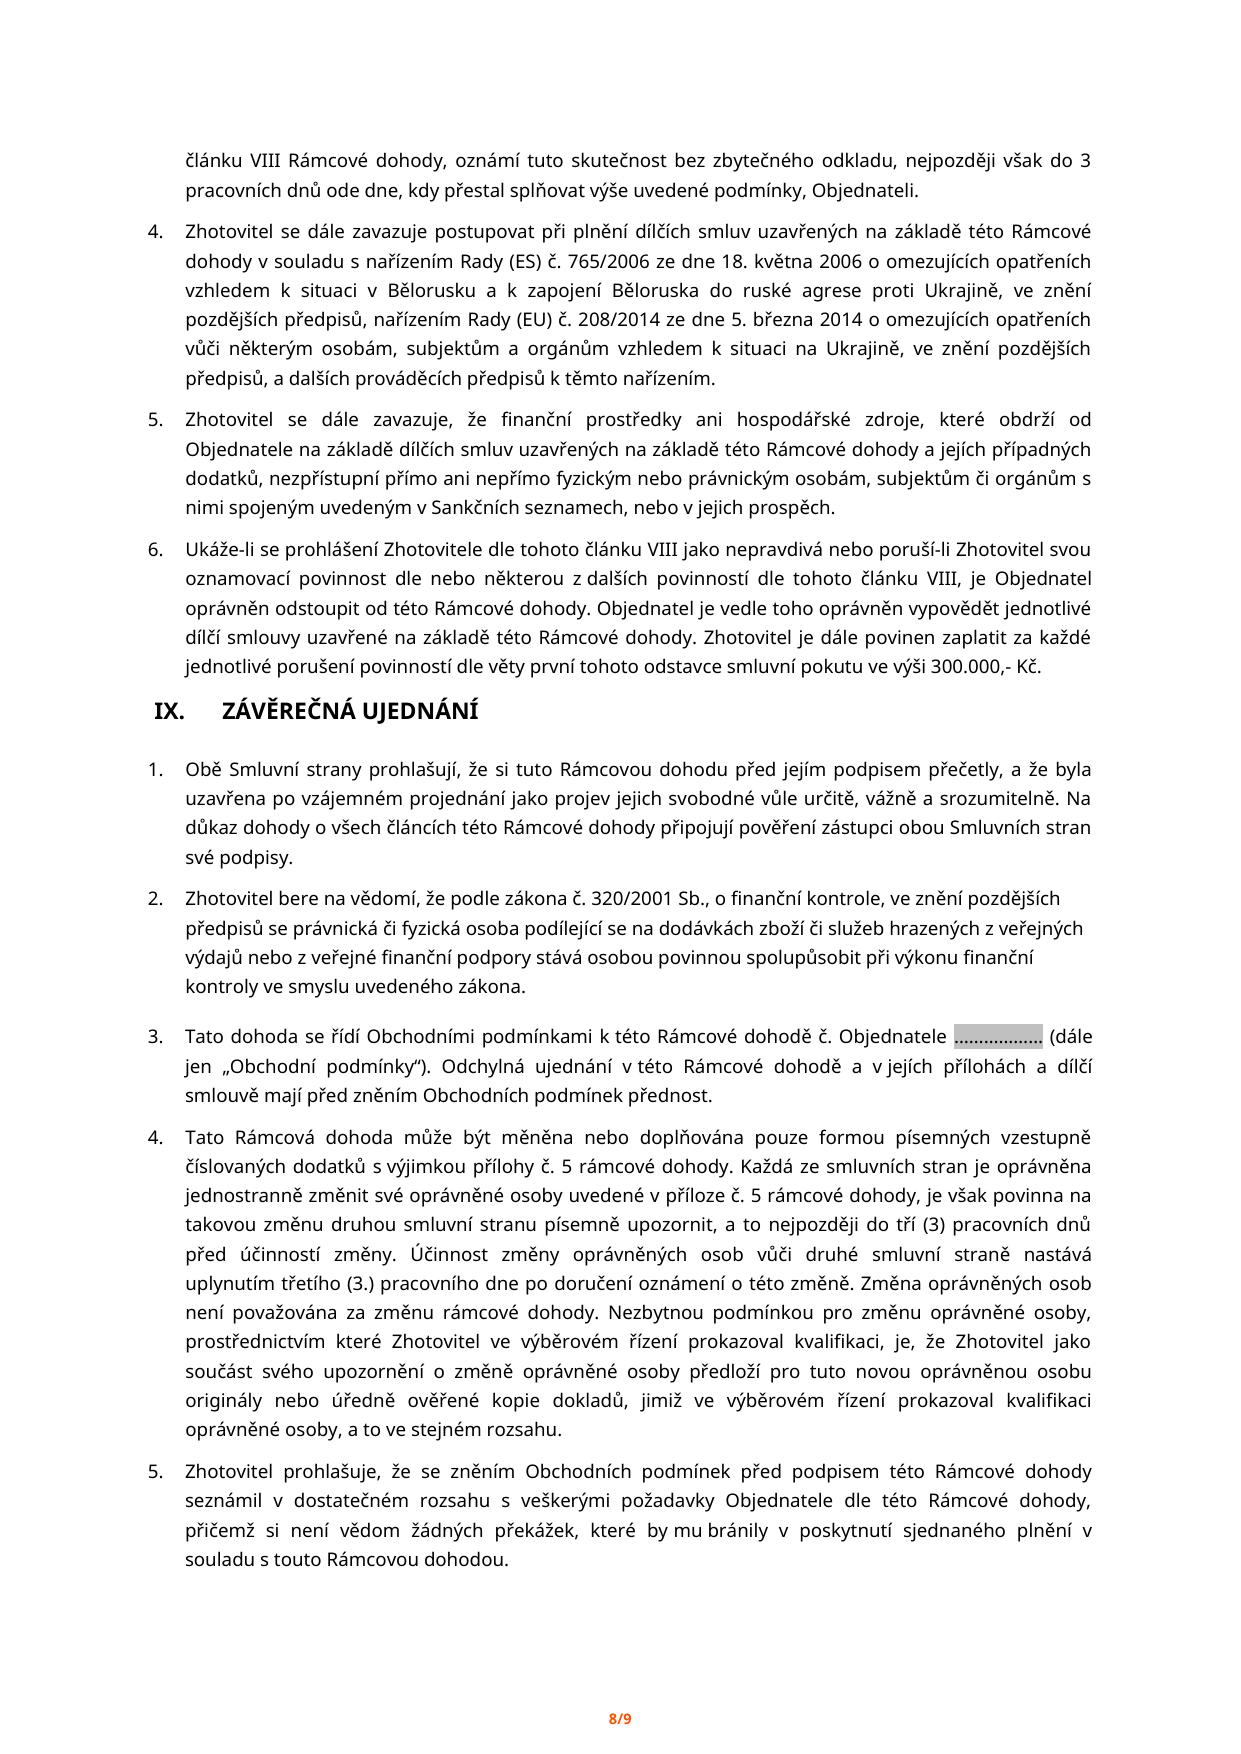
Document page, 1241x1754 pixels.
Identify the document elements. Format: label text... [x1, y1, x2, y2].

list ZÁVĚREČNÁ UJEDNÁNÍ [185, 695, 1093, 726]
list Ukáže-li se prohlášení Zhotovitele dle tohoto článku VIII jako nepravdivá nebo poruší-li Zhotovitel svou oznamovací povinnost dle nebo některou z dalších povinností dle tohoto článku VIII, je Objednatel oprávněn odstoupit od této Rámcové dohody. Objednatel je vedle toho oprávněn vypovědět jednotlivé dílčí smlouvy uzavřené na základě této Rámcové dohody. Zhotovitel je dále povinen zaplatit za každé jednotlivé porušení povinností dle věty první tohoto odstavce smluvní pokutu ve výši 300.000,- Kč. [148, 536, 1093, 679]
list Zhotovitel se dále zavazuje postupovat při plnění dílčích smluv uzavřených na základě této Rámcové dohody v souladu s nařízením Rady (ES) č. 765/2006 ze dne 18. května 2006 o omezujících opatřeních vzhledem k situaci v Bělorusku a k zapojení Běloruska do ruské agrese proti Ukrajině, ve znění pozdějších předpisů, nařízením Rady (EU) č. 208/2014 ze dne 5. března 2014 o omezujících opatřeních vůči některým osobám, subjektům a orgánům vzhledem k situaci na Ukrajině, ve znění pozdějších předpisů, a dalších prováděcích předpisů k těmto nařízením. [148, 219, 1093, 391]
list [148, 148, 1093, 202]
list Tato Rámcová dohoda může být měněna nebo doplňována pouze formou písemných vzestupně číslovaných dodatků s výjimkou přílohy č. 5 rámcové dohody. Každá ze smluvních stran je oprávněna jednostranně změnit své oprávněné osoby uvedené v příloze č. 5 rámcové dohody, je však povinna na takovou změnu druhou smluvní stranu písemně upozornit, a to nejpozději do tří (3) pracovních dnů před účinností změny. Účinnost změny oprávněných osob vůči druhé smluvní straně nastává uplynutím třetího (3.) pracovního dne po doručení oznámení o této změně. Změna oprávněných osob není považována za změnu rámcové dohody. Nezbytnou podmínkou pro změnu oprávněné osoby, prostřednictvím které Zhotovitel ve výběrovém řízení prokazoval kvalifikaci, je, že Zhotovitel jako součást svého upozornění o změně oprávněné osoby předloží pro tuto novou oprávněnou osobu originály nebo úředně ověřené kopie dokladů, jimiž ve výběrovém řízení prokazoval kvalifikaci oprávněné osoby, a to ve stejném rozsahu. [148, 1124, 1093, 1442]
list Zhotovitel prohlašuje, že se zněním Obchodních podmínek před podpisem této Rámcové dohody seznámil v dostatečném rozsahu s veškerými požadavky Objednatele dle této Rámcové dohody, přičemž si není vědom žádných překážek, které by mu bránily v poskytnutí sjednaného plnění v souladu s touto Rámcovou dohodou. [148, 1458, 1093, 1572]
list Obě Smluvní strany prohlašují, že si tuto Rámcovou dohodu před jejím podpisem přečetly, a že byla uzavřena po vzájemném projednání jako projev jejich svobodné vůle určitě, vážně a srozumitelně. Na důkaz dohody o všech článcích této Rámcové dohody připojují pověření zástupci obou Smluvních stran své podpisy. [148, 756, 1093, 869]
list Zhotovitel se dále zavazuje, že finanční prostředky ani hospodářské zdroje, které obdrží od Objednatele na základě dílčích smluv uzavřených na základě této Rámcové dohody a jejích případných dodatků, nezpřístupní přímo ani nepřímo fyzickým nebo právnickým osobám, subjektům či orgánům s nimi spojeným uvedeným v Sankčních seznamech, nebo v jejich prospěch. [148, 407, 1093, 520]
list Tato dohoda se řídí Obchodními podmínkami k této Rámcové dohodě č. Objednatele ……………… (dále jen „Obchodní podmínky“). Odchylná ujednání v této Rámcové dohodě a v jejích přílohách a dílčí smlouvě mají před zněním Obchodních podmínek přednost. [148, 1024, 1093, 1108]
list Zhotovitel bere na vědomí, že podle zákona č. 320/2001 Sb., o finanční kontrole, ve znění pozdějších předpisů se právnická či fyzická osoba podílející se na dodávkách zboží či služeb hrazených z veřejných výdajů nebo z veřejné finanční podpory stává osobou povinnou spolupůsobit při výkonu finanční kontroly ve smyslu uvedeného zákona. [148, 886, 1093, 999]
